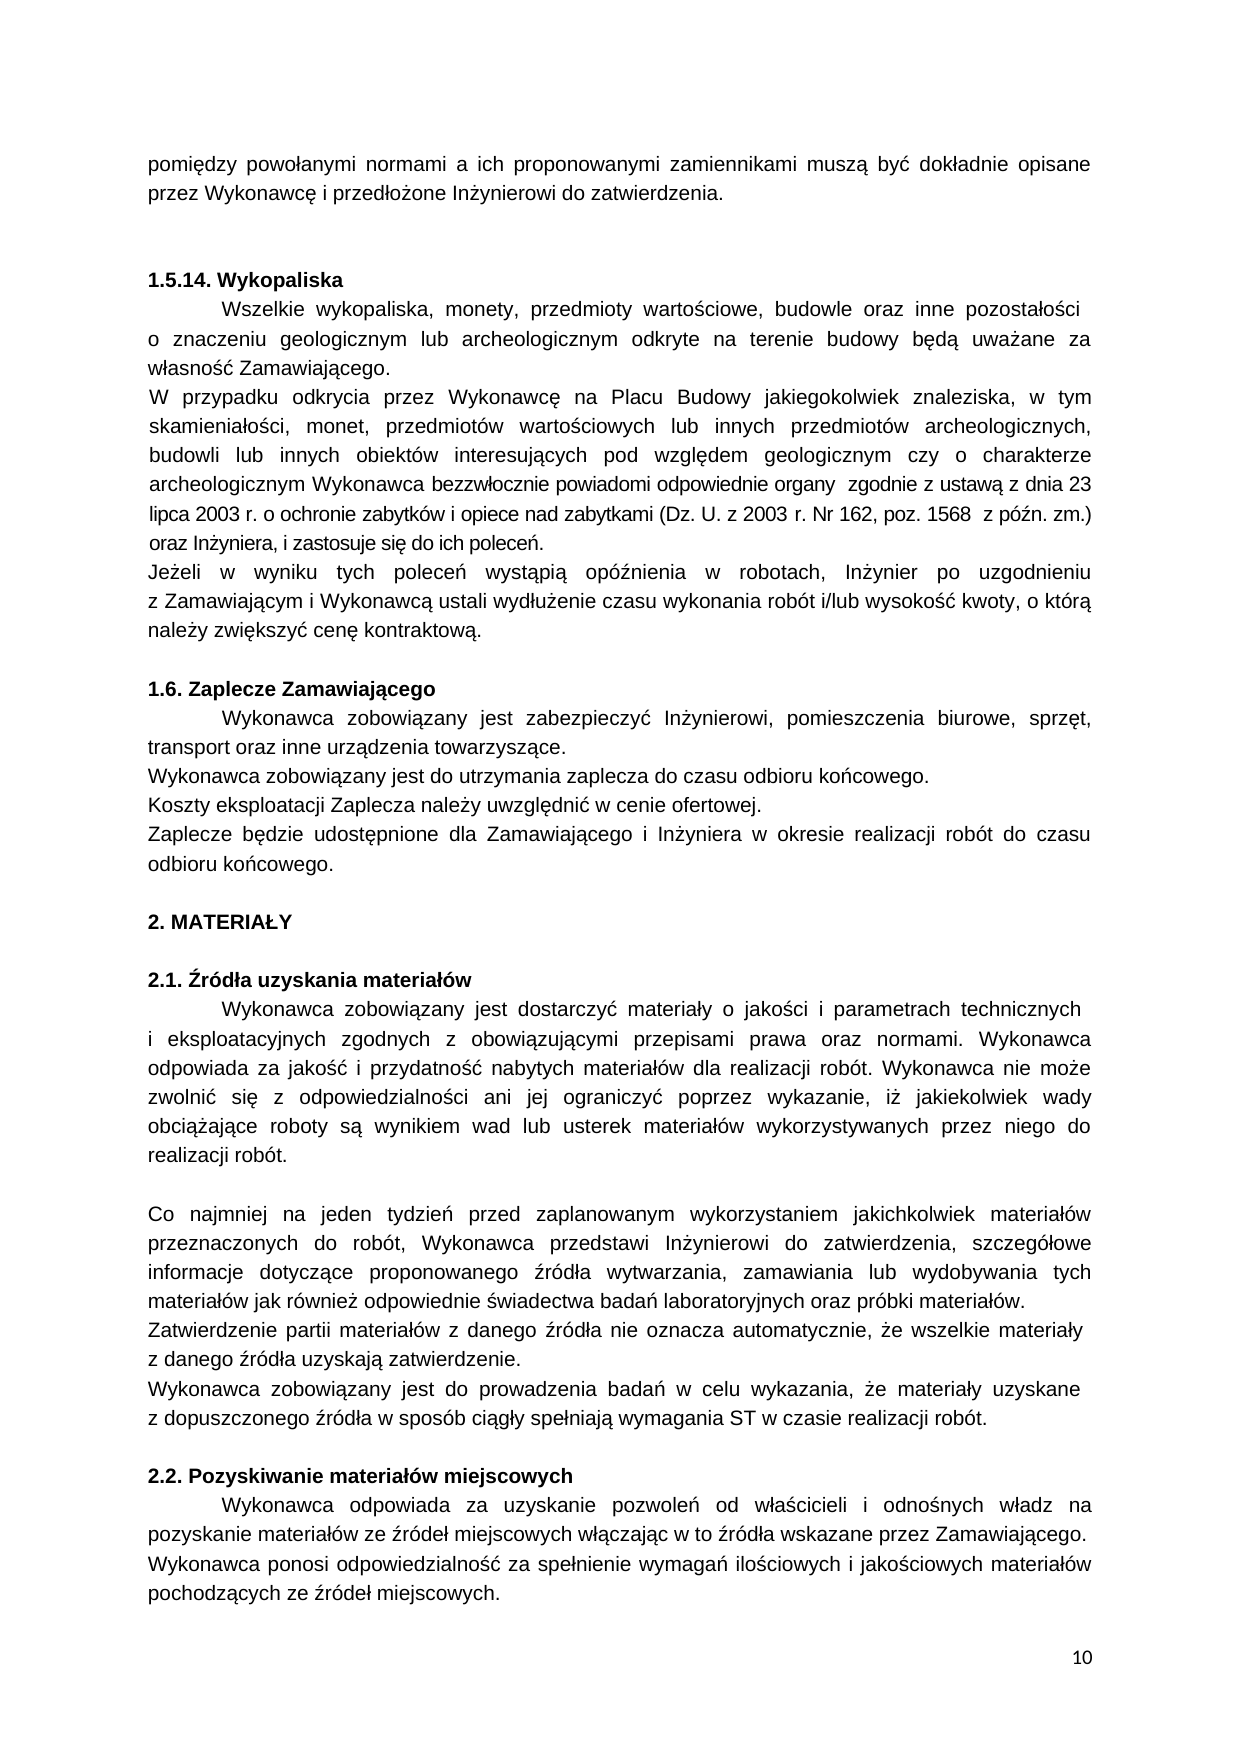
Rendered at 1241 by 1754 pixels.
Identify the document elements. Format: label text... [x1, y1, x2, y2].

text Wykonawca zobowiązany jest do prowadzenia badań w celu wykazania, że materiały uzyskane z dopuszczonego źródła w sposób ciągły spełniają wymagania ST w czasie realizacji robót. [148, 1373, 1092, 1431]
text 1.5.14. Wykopaliska [148, 264, 1092, 293]
text Jeżeli w wyniku tych poleceń wystąpią opóźnienia w robotach, Inżynier po uzgodnieniu z Zamawiającym i Wykonawcą ustali wydłużenie czasu wykonania robót i/lub wysokość kwoty, o którą należy zwiększyć cenę kontraktową. [148, 556, 1092, 643]
text Wykonawca zobowiązany jest zabezpieczyć Inżynierowi, pomieszczenia biurowe, sprzęt, transport oraz inne urządzenia towarzyszące. [148, 702, 1092, 760]
text Zatwierdzenie partii materiałów z danego źródła nie oznacza automatycznie, że wszelkie materiały z danego źródła uzyskają zatwierdzenie. [148, 1314, 1092, 1373]
text 2.1. Źródła uzyskania materiałów [148, 964, 1092, 993]
text 1.6. Zaplecze Zamawiającego [148, 673, 1092, 702]
text Zaplecze będzie udostępnione dla Zamawiającego i Inżyniera w okresie realizacji robót do czasu odbioru końcowego. [148, 818, 1092, 877]
text Wykonawca zobowiązany jest dostarczyć materiały o jakości i parametrach technicznych i eksploatacyjnych zgodnych z obowiązującymi przepisami prawa oraz normami. Wykonawca odpowiada za jakość i przydatność nabytych materiałów dla realizacji robót. Wykonawca nie może zwolnić się z odpowiedzialności ani jej ograniczyć poprzez wykazanie, iż jakiekolwiek wady obciążające roboty są wynikiem wad lub usterek materiałów wykorzystywanych przez niego do realizacji robót. [148, 993, 1092, 1168]
text Wykonawca zobowiązany jest do utrzymania zaplecza do czasu odbioru końcowego. [148, 760, 1092, 789]
text 2.2. Pozyskiwanie materiałów miejscowych [148, 1460, 1092, 1489]
text Wykonawca ponosi odpowiedzialność za spełnienie wymagań ilościowych i jakościowych materiałów pochodzących ze źródeł miejscowych. [148, 1548, 1092, 1606]
text 2. MATERIAŁY [148, 906, 1092, 935]
text W przypadku odkrycia przez Wykonawcę na Placu Budowy jakiegokolwiek znaleziska, w tym skamieniałości, monet, przedmiotów wartościowych lub innych przedmiotów archeologicznych, budowli lub innych obiektów interesujących pod względem geologicznym czy o charakterze archeologicznym Wykonawca bezzwłocznie powiadomi odpowiednie organy zgodnie z ustawą z dnia 23 lipca 2003 r. o ochronie zabytków i opiece nad zabytkami (Dz. U. z 2003 r. Nr 162, poz. 1568 z późn. zm.) oraz Inżyniera, i zastosuje się do ich poleceń. [149, 381, 1092, 556]
text Wykonawca odpowiada za uzyskanie pozwoleń od właścicieli i odnośnych władz na pozyskanie materiałów ze źródeł miejscowych włączając w to źródła wskazane przez Zamawiającego. [148, 1489, 1092, 1548]
text Co najmniej na jeden tydzień przed zaplanowanym wykorzystaniem jakichkolwiek materiałów przeznaczonych do robót, Wykonawca przedstawi Inżynierowi do zatwierdzenia, szczegółowe informacje dotyczące proponowanego źródła wytwarzania, zamawiania lub wydobywania tych materiałów jak również odpowiednie świadectwa badań laboratoryjnych oraz próbki materiałów. [148, 1198, 1092, 1314]
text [148, 148, 1092, 206]
text Koszty eksploatacji Zaplecza należy uwzględnić w cenie ofertowej. [148, 789, 1092, 818]
text Wszelkie wykopaliska, monety, przedmioty wartościowe, budowle oraz inne pozostałości o znaczeniu geologicznym lub archeologicznym odkryte na terenie budowy będą uważane za własność Zamawiającego. [148, 293, 1092, 381]
